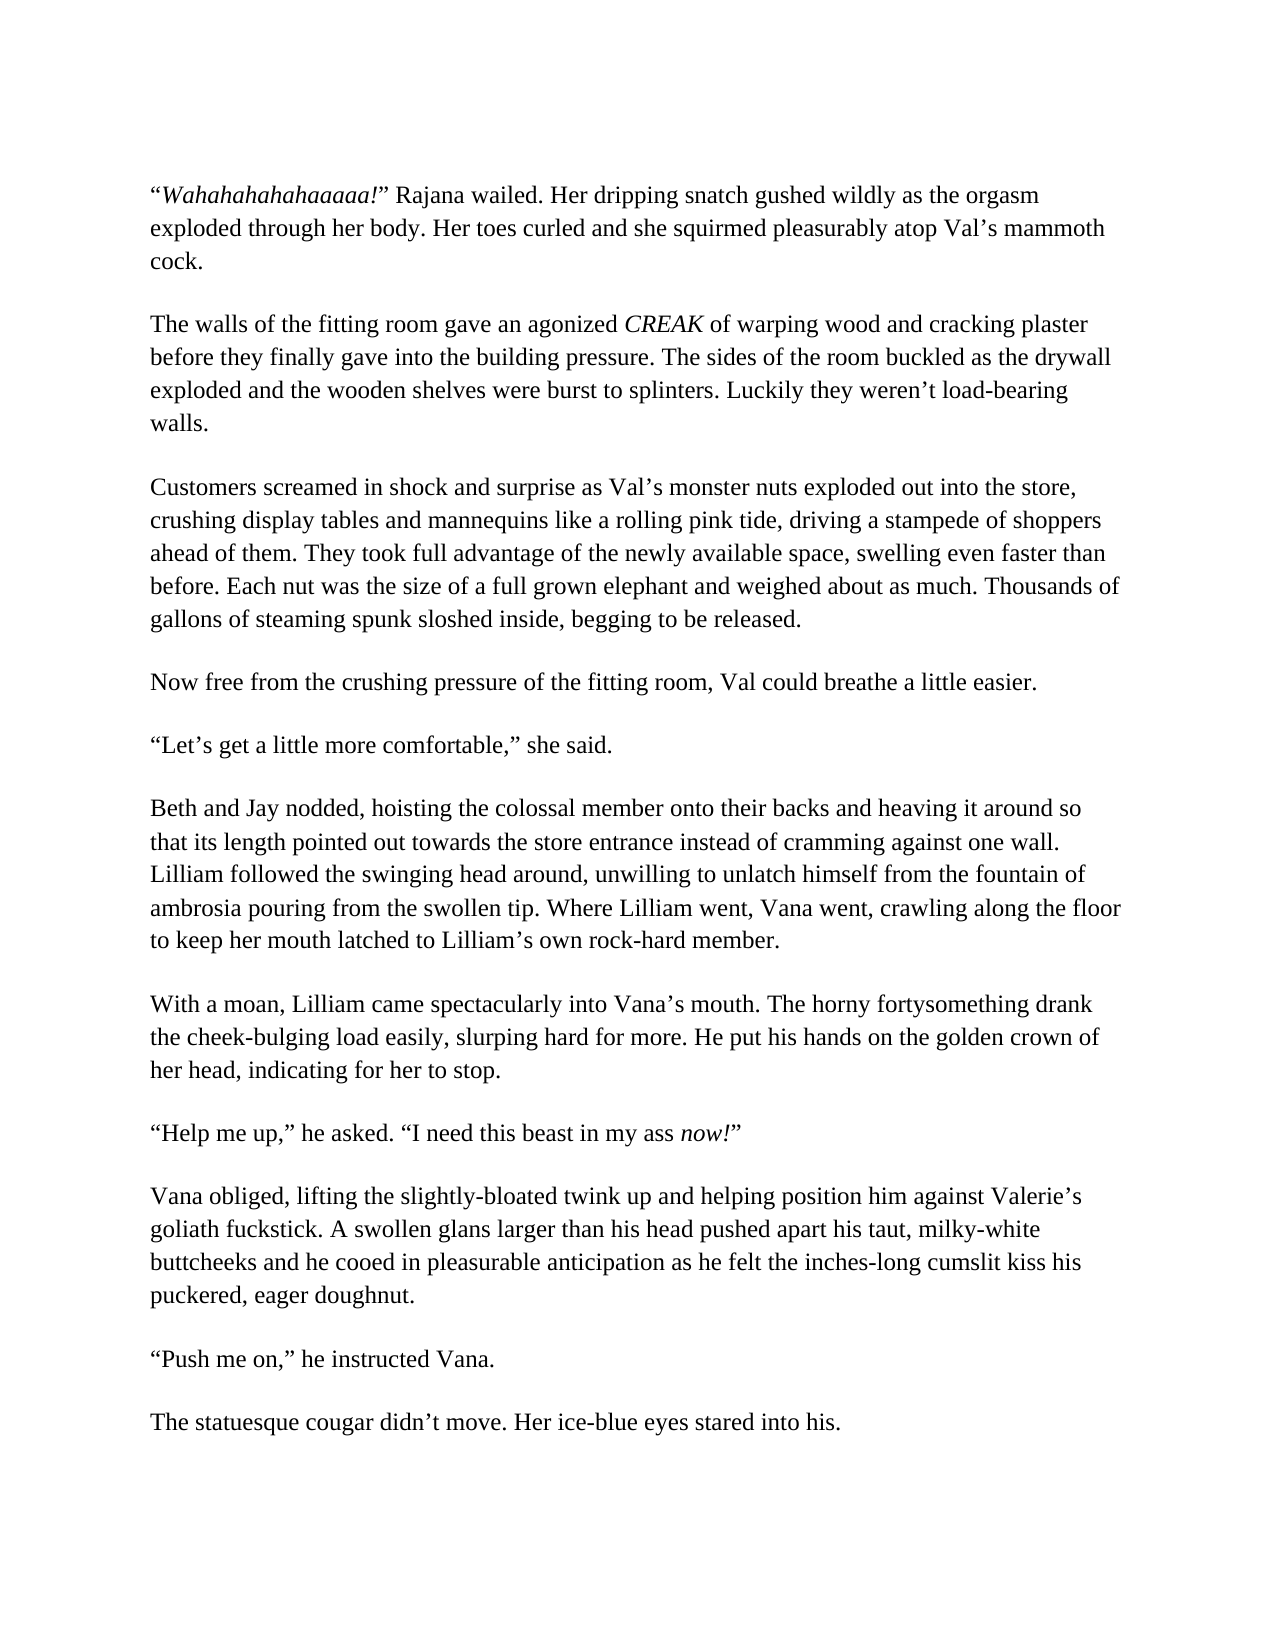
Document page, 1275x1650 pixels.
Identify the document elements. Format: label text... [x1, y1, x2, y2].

text Now free from the crushing pressure of the fitting room, Val could breathe a little easier. [150, 667, 1125, 696]
text “Let’s get a little more comfortable,” she said. [150, 730, 1125, 759]
text “Push me on,” he instructed Vana. [150, 1344, 1125, 1372]
text Vana obliged, lifting the slightly-bloated twink up and helping position him against Valerie’s goliath fuckstick. A swollen glans larger than his head pushed apart his taut, milky-white buttcheeks and he cooed in pleasurable anticipation as he felt the inches-long cumslit kiss his puckered, eager doughnut. [150, 1181, 1125, 1309]
text “Help me up,” he asked. “I need this beast in my ass now!” [150, 1118, 1125, 1147]
text The walls of the fitting room gave an agonized CREAK of warping wood and cracking plaster before they finally gave into the building pressure. The sides of the room buckled as the drywall exploded and the wooden shelves were burst to splinters. Luckily they weren’t load-bearing walls. [150, 309, 1125, 437]
text The statuesque cougar didn’t move. Her ice-blue eyes stared into his. [150, 1407, 1125, 1436]
text With a moan, Lilliam came spectacularly into Vana’s mouth. The horny fortysomething drank the cheek-bulging load easily, slurping hard for more. He put his hands on the golden crown of her head, indicating for her to stop. [150, 989, 1125, 1084]
text Beth and Jay nodded, hoisting the colossal member onto their backs and heaving it around so that its length pointed out towards the store entrance instead of cramming against one wall. Lilliam followed the swinging head around, unwilling to unlatch himself from the fountain of ambrosia pouring from the swollen tip. Where Lilliam went, Vana went, crawling along the floor to keep her mouth latched to Lilliam’s own rock-hard member. [150, 793, 1125, 954]
text “Wahahahahahaaaaa!” Rajana wailed. Her dripping snatch gushed wildly as the orgasm exploded through her body. Her toes curled and she squirmed pleasurably atop Val’s mammoth cock. [150, 180, 1125, 275]
text Customers screamed in shock and surprise as Val’s monster nuts exploded out into the store, crushing display tables and mannequins like a rolling pink tide, driving a stampede of shoppers ahead of them. They took full advantage of the newly available space, swelling even faster than before. Each nut was the size of a full grown elephant and weighed about as much. Thousands of gallons of steaming spunk sloshed inside, begging to be released. [150, 472, 1125, 633]
